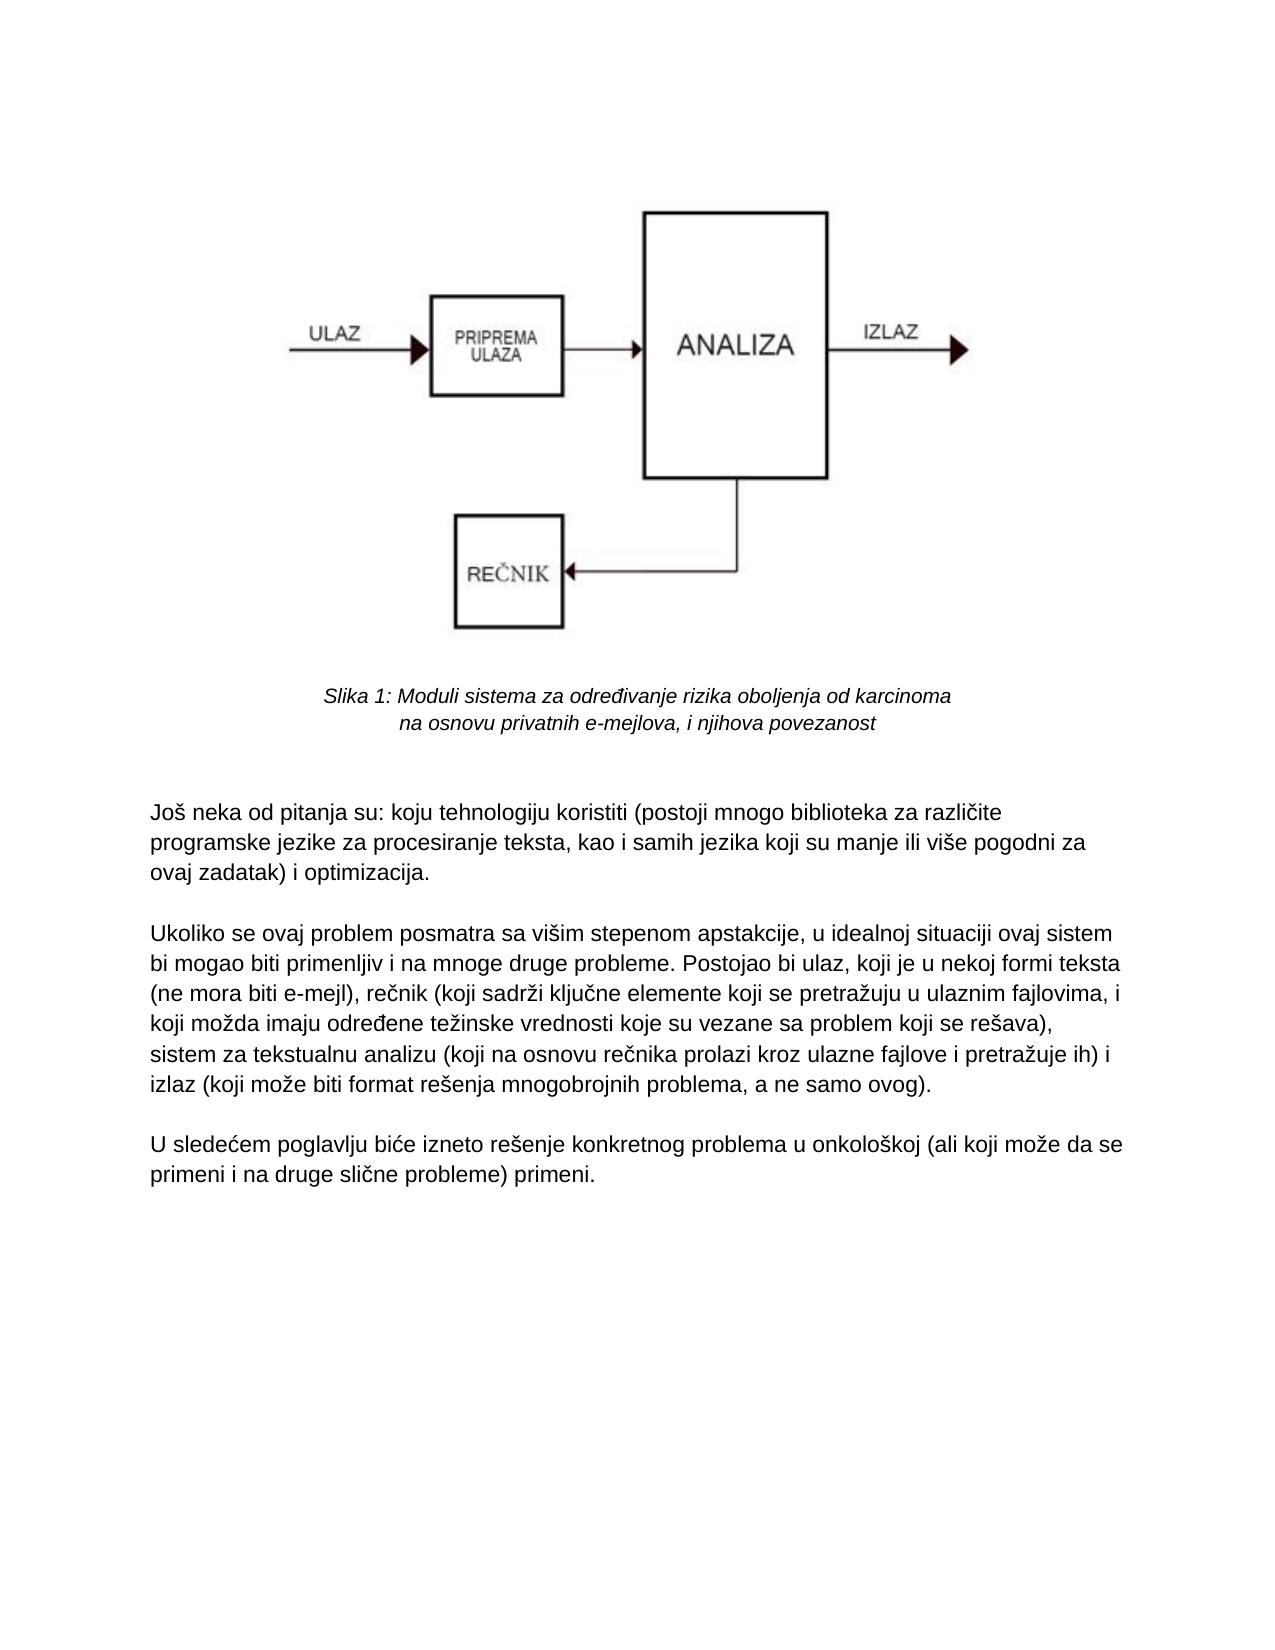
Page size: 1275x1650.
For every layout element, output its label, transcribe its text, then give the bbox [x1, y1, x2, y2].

picture [246, 150, 1029, 680]
text Slika 1: Moduli sistema za određivanje rizika oboljenja od karcinoma [150, 683, 1125, 707]
text Još neka od pitanja su: koju tehnologiju koristiti (postoji mnogo biblioteka za različite programske jezike za procesiranje teksta, kao i samih jezika koji su manje ili više pogodni za ovaj zadatak) i optimizacija. [150, 799, 1125, 886]
text na osnovu privatnih e-mejlova, i njihova povezanost [150, 711, 1125, 735]
text U sledećem poglavlju biće izneto rešenje konkretnog problema u onkološkoj (ali koji može da se primeni i na druge slične probleme) primeni. [150, 1131, 1125, 1188]
text Ukoliko se ovaj problem posmatra sa višim stepenom apstakcije, u idealnoj situaciji ovaj sistem bi mogao biti primenljiv i na mnoge druge probleme. Postojao bi ulaz, koji je u nekoj formi teksta (ne mora biti e-mejl), rečnik (koji sadrži ključne elemente koji se pretražuju u ulaznim fajlovima, i koji možda imaju određene težinske vrednosti koje su vezane sa problem koji se rešava), sistem za tekstualnu analizu (koji na osnovu rečnika prolazi kroz ulazne fajlove i pretražuje ih) i izlaz (koji može biti format rešenja mnogobrojnih problema, a ne samo ovog). [150, 920, 1125, 1097]
